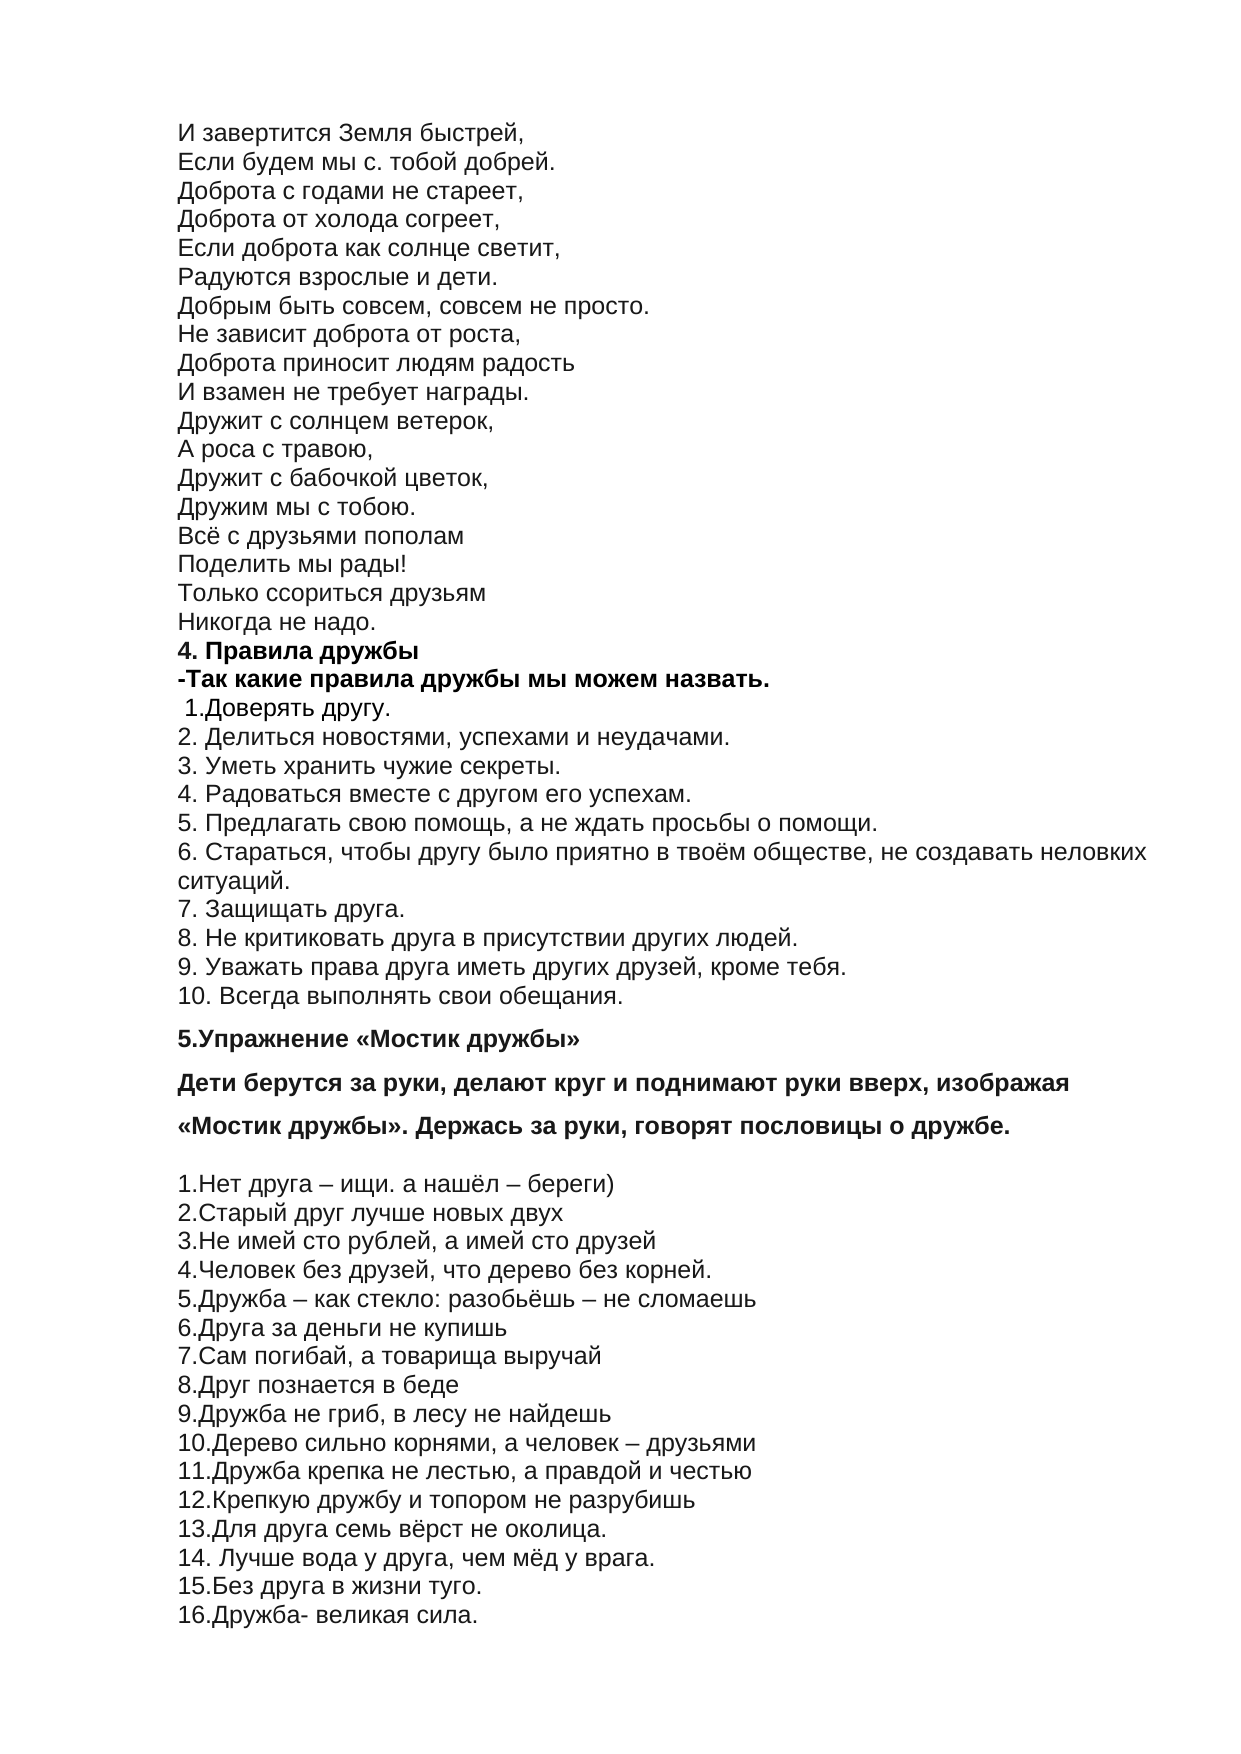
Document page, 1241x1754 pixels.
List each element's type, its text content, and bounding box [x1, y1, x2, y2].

text 14. Лучше вода у друга, чем мёд у врага. [177, 1542, 1152, 1571]
text Никогда не надо. [177, 607, 1152, 636]
text 5.Упражнение «Мостик дружбы» [177, 1009, 1152, 1053]
text 2. Делиться новостями, успехами и неудачами. [177, 722, 1152, 751]
text 12.Крепкую дружбу и топором не разрубишь [177, 1485, 1152, 1514]
text 15.Без друга в жизни туго. [177, 1571, 1152, 1600]
text 1.Нет друга – ищи. а нашёл – береги) [177, 1169, 1152, 1197]
text -Так какие правила дружбы мы можем назвать. [177, 664, 1152, 693]
text Дружит с солнцем ветерок, [177, 406, 1152, 434]
text 6. Стараться, чтобы другу было приятно в твоём обществе, не создавать неловких ситуаций. [177, 837, 1152, 894]
text 7.Сам погибай, а товарища выручай [177, 1341, 1152, 1370]
text 8. Не критиковать друга в присутствии других людей. [177, 923, 1152, 952]
text 9.Дружба не гриб, в лесу не найдешь [177, 1399, 1152, 1427]
text 1.Доверять другу. [177, 693, 1152, 722]
text 4. Правила дружбы [177, 636, 1152, 664]
text 7. Защищать друга. [177, 894, 1152, 923]
text 10. Всегда выполнять свои обещания. [177, 981, 1152, 1009]
text 4.Человек без друзей, что дерево без корней. [177, 1255, 1152, 1284]
text Поделить мы рады! [177, 549, 1152, 578]
text 4. Радоваться вместе с другом его успехам. [177, 779, 1152, 808]
text Дружим мы с тобою. [177, 492, 1152, 521]
text А роса с травою, [177, 434, 1152, 463]
text Добрым быть совсем, совсем не просто. Не зависит доброта от роста, Доброта приносит людям радость И взамен не требует награды. [177, 291, 1152, 406]
text Дружит с бабочкой цветок, [177, 463, 1152, 492]
text 5. Предлагать свою помощь, а не ждать просьбы о помощи. [177, 808, 1152, 837]
text 9. Уважать права друга иметь других друзей, кроме тебя. [177, 952, 1152, 981]
text 6.Друга за деньги не купишь [177, 1312, 1152, 1341]
text Всё с друзьями пополам [177, 521, 1152, 549]
text Доброта с годами не стареет, Доброта от холода согреет, Если доброта как солнце светит, Радуются взрослые и дети. [177, 176, 1152, 291]
text 3.Не имей сто рублей, а имей сто друзей [177, 1226, 1152, 1255]
text 2.Старый друг лучше новых двух [177, 1197, 1152, 1226]
text 5.Дружба – как стекло: разобьёшь – не сломаешь [177, 1284, 1152, 1312]
text 8.Друг познается в беде [177, 1370, 1152, 1399]
text 10.Дерево сильно корнями, а человек – друзьями [177, 1427, 1152, 1456]
text 13.Для друга семь вёрст не околица. [177, 1514, 1152, 1542]
text 3. Уметь хранить чужие секреты. [177, 751, 1152, 779]
text 16.Дружба- великая сила. [177, 1600, 1152, 1629]
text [177, 118, 1152, 176]
text Только ссориться друзьям [177, 578, 1152, 607]
text 11.Дружба крепка не лестью, а правдой и честью [177, 1456, 1152, 1485]
text Дети берутся за руки, делают круг и поднимают руки вверх, изображая «Мостик дружбы». Держась за руки, говорят пословицы о дружбе. [177, 1053, 1152, 1140]
